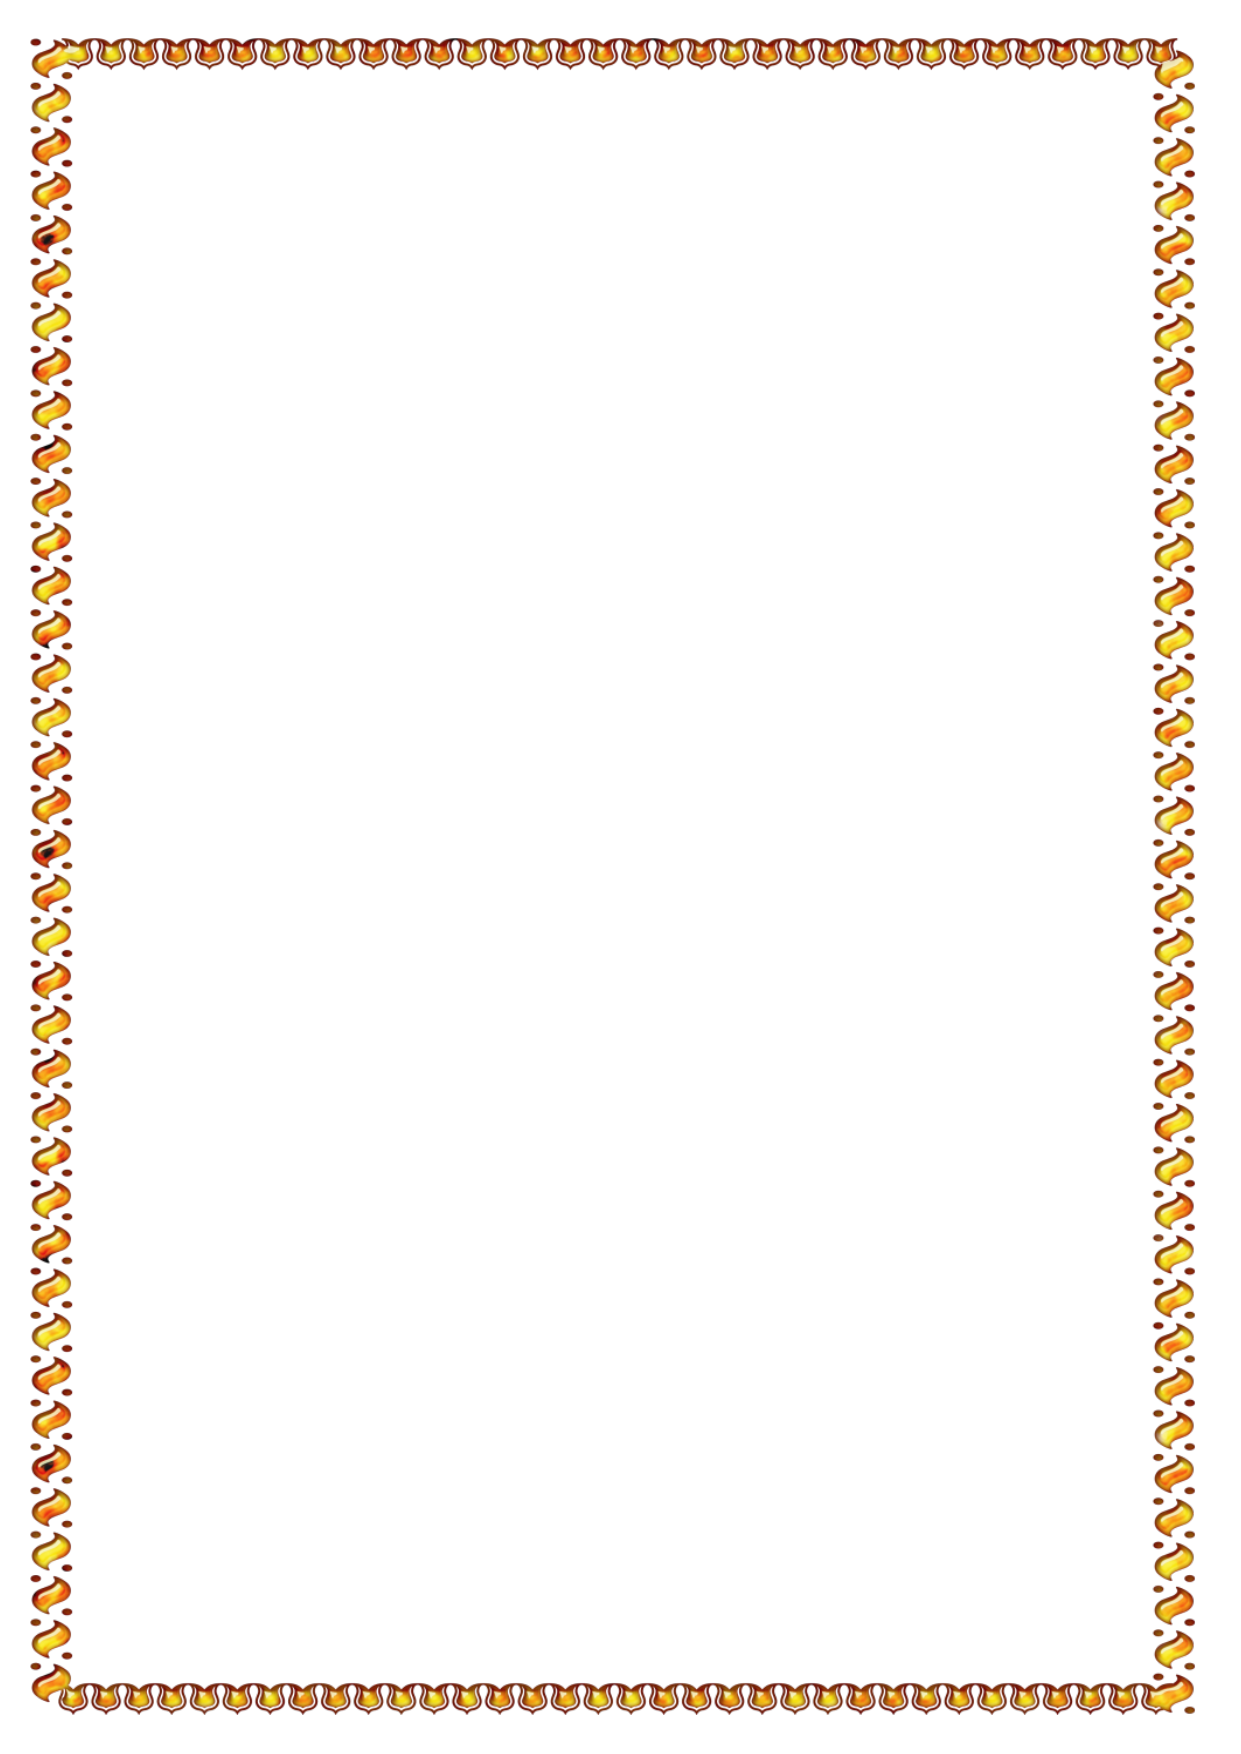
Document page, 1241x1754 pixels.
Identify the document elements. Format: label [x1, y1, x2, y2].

picture [30, 38, 1196, 1715]
